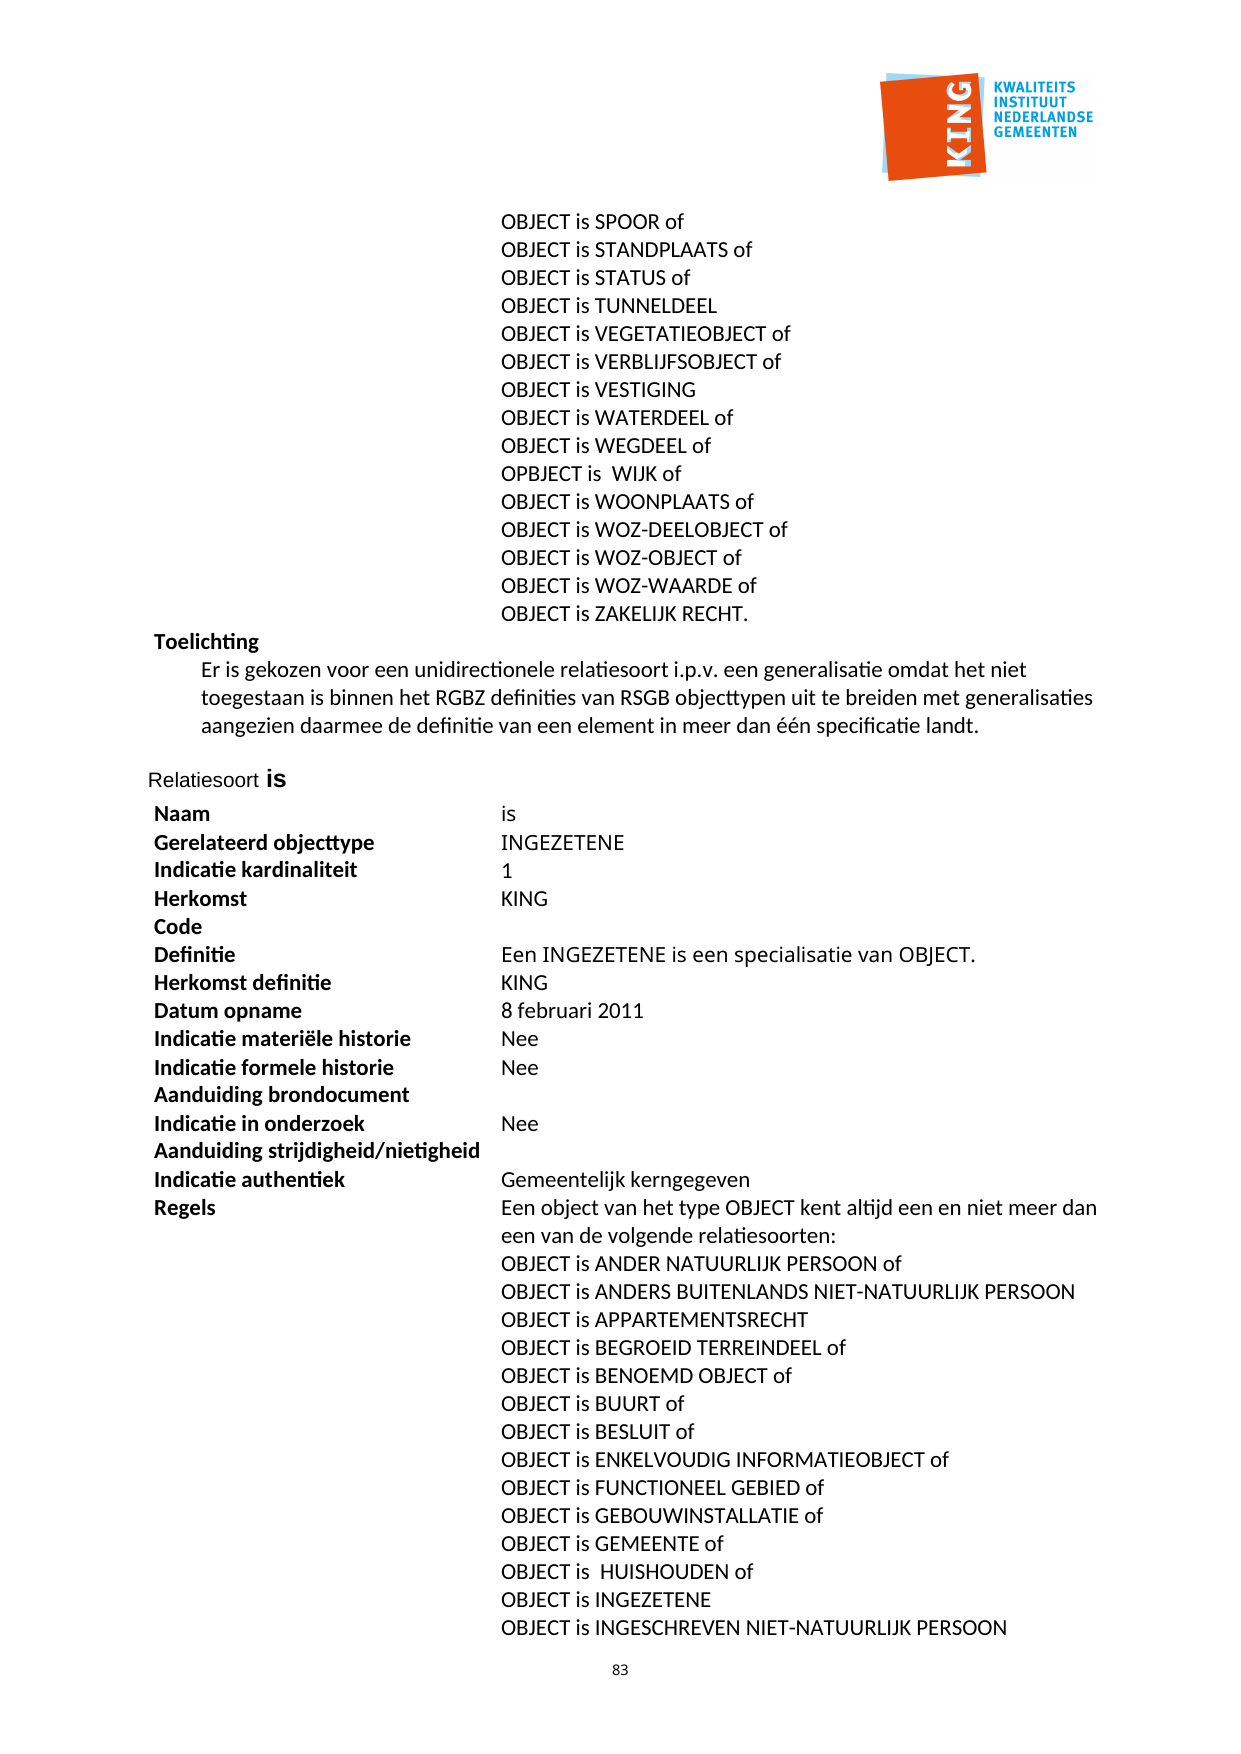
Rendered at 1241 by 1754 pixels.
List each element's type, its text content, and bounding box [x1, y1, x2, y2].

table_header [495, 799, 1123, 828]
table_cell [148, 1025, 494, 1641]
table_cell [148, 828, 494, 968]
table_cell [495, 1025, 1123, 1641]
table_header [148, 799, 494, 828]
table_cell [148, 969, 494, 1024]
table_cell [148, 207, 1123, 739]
text Relatiesoort is [148, 764, 1092, 793]
picture [880, 73, 1093, 181]
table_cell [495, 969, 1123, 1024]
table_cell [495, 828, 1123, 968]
